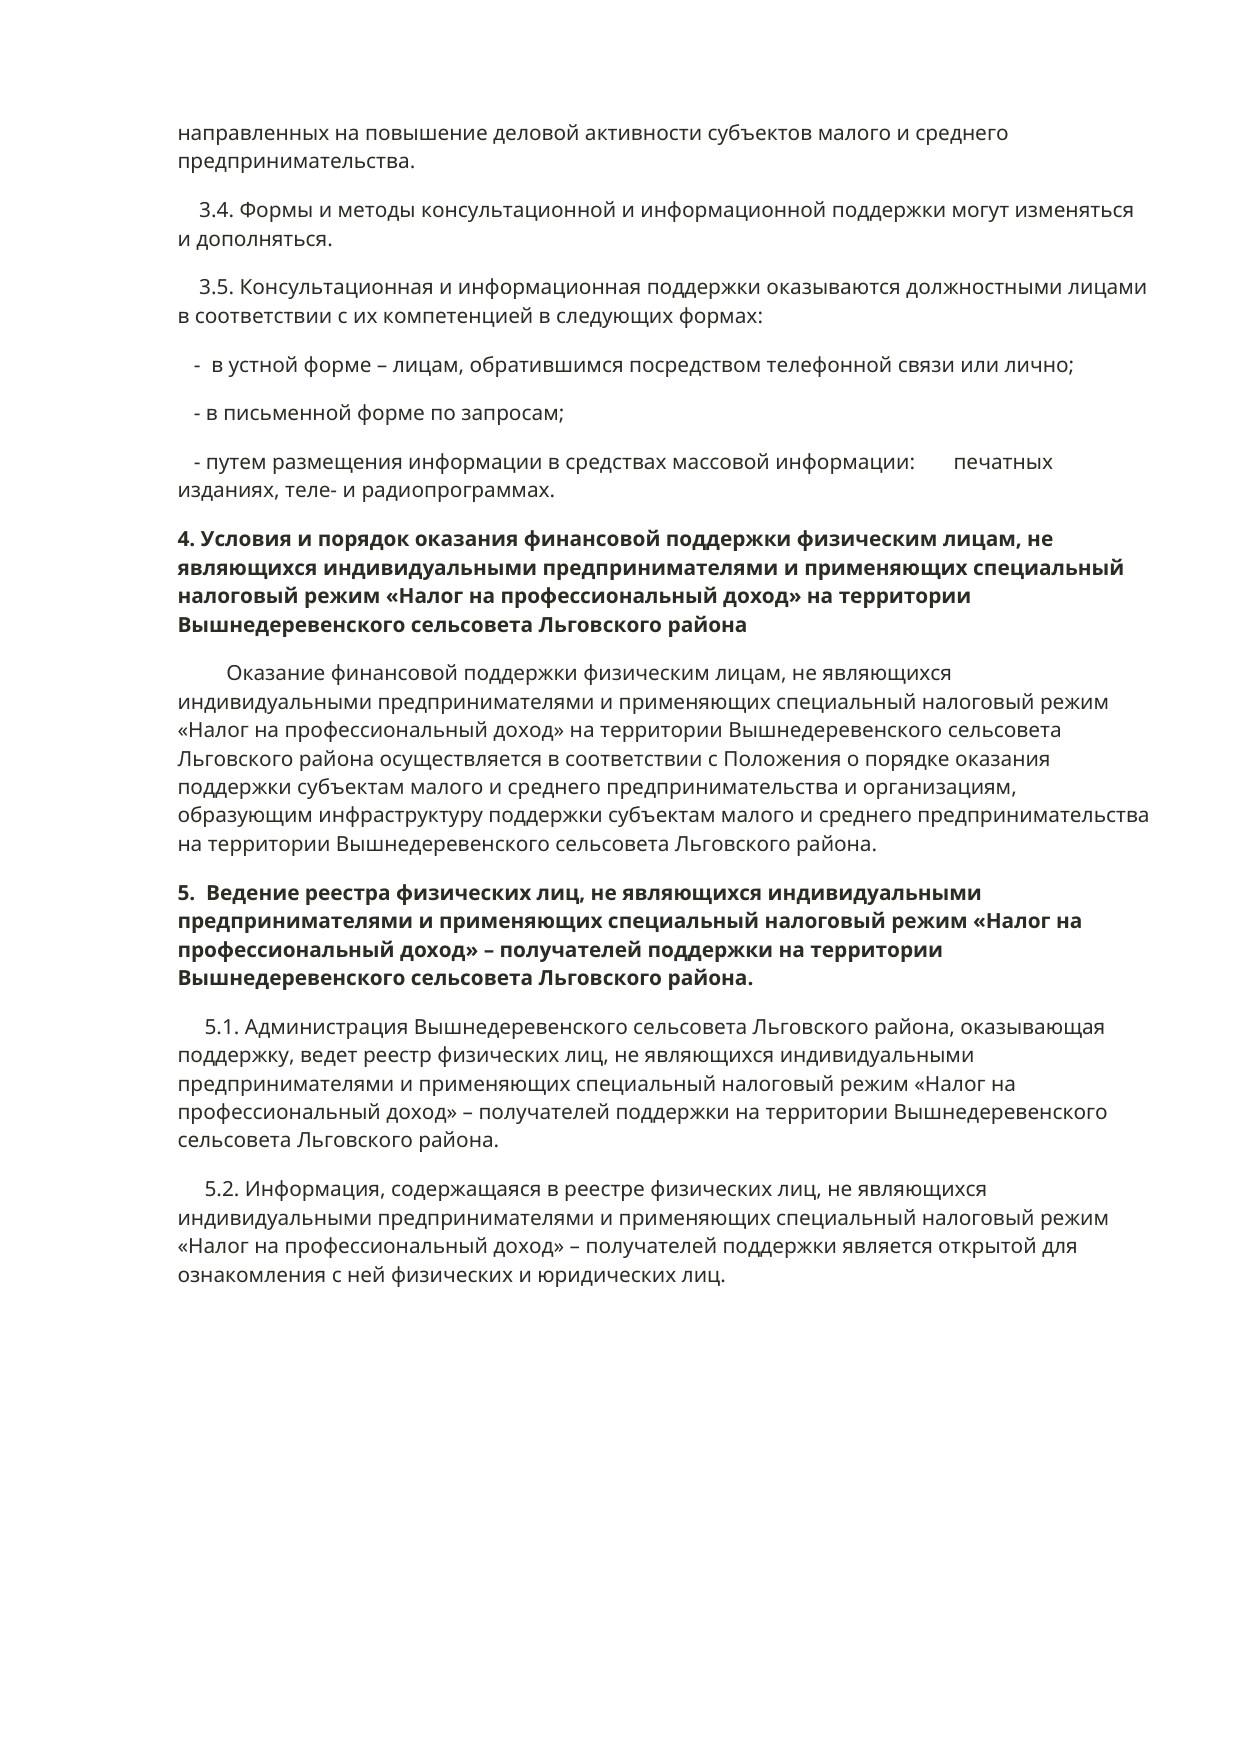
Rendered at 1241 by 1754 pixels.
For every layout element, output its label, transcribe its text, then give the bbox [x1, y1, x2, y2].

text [177, 118, 1152, 175]
text 5.1. Администрация Вышнедеревенского сельсовета Льговского района, оказывающая поддержку, ведет реестр физических лиц, не являющихся индивидуальными предпринимателями и применяющих специальный налоговый режим «Налог на профессиональный доход» – получателей поддержки на территории Вышнедеревенского сельсовета Льговского района. [177, 1012, 1152, 1154]
text Оказание финансовой поддержки физическим лицам, не являющихся индивидуальными предпринимателями и применяющих специальный налоговый режим «Налог на профессиональный доход» на территории Вышнедеревенского сельсовета Льговского района осуществляется в соответствии с Положения о порядке оказания поддержки субъектам малого и среднего предпринимательства и организациям, образующим инфраструктуру поддержки субъектам малого и среднего предпринимательства на территории Вышнедеревенского сельсовета Льговского района. [177, 658, 1152, 857]
text - в устной форме – лицам, обратившимся посредством телефонной связи или лично; [177, 350, 1152, 378]
text 4. Условия и порядок оказания финансовой поддержки физическим лицам, не являющихся индивидуальными предпринимателями и применяющих специальный налоговый режим «Налог на профессиональный доход» на территории Вышнедеревенского сельсовета Льговского района [177, 524, 1152, 638]
text 5. Ведение реестра физических лиц, не являющихся индивидуальными предпринимателями и применяющих специальный налоговый режим «Налог на профессиональный доход» – получателей поддержки на территории Вышнедеревенского сельсовета Льговского района. [177, 878, 1152, 992]
text 3.4. Формы и методы консультационной и информационной поддержки могут изменяться и дополняться. [177, 195, 1152, 252]
text 5.2. Информация, содержащаяся в реестре физических лиц, не являющихся индивидуальными предпринимателями и применяющих специальный налоговый режим «Налог на профессиональный доход» – получателей поддержки является открытой для ознакомления с ней физических и юридических лиц. [177, 1174, 1152, 1288]
text 3.5. Консультационная и информационная поддержки оказываются должностными лицами в соответствии с их компетенцией в следующих формах: [177, 272, 1152, 329]
text - путем размещения информации в средствах массовой информации: печатных изданиях, теле- и радиопрограммах. [177, 447, 1152, 504]
text - в письменной форме по запросам; [177, 398, 1152, 427]
